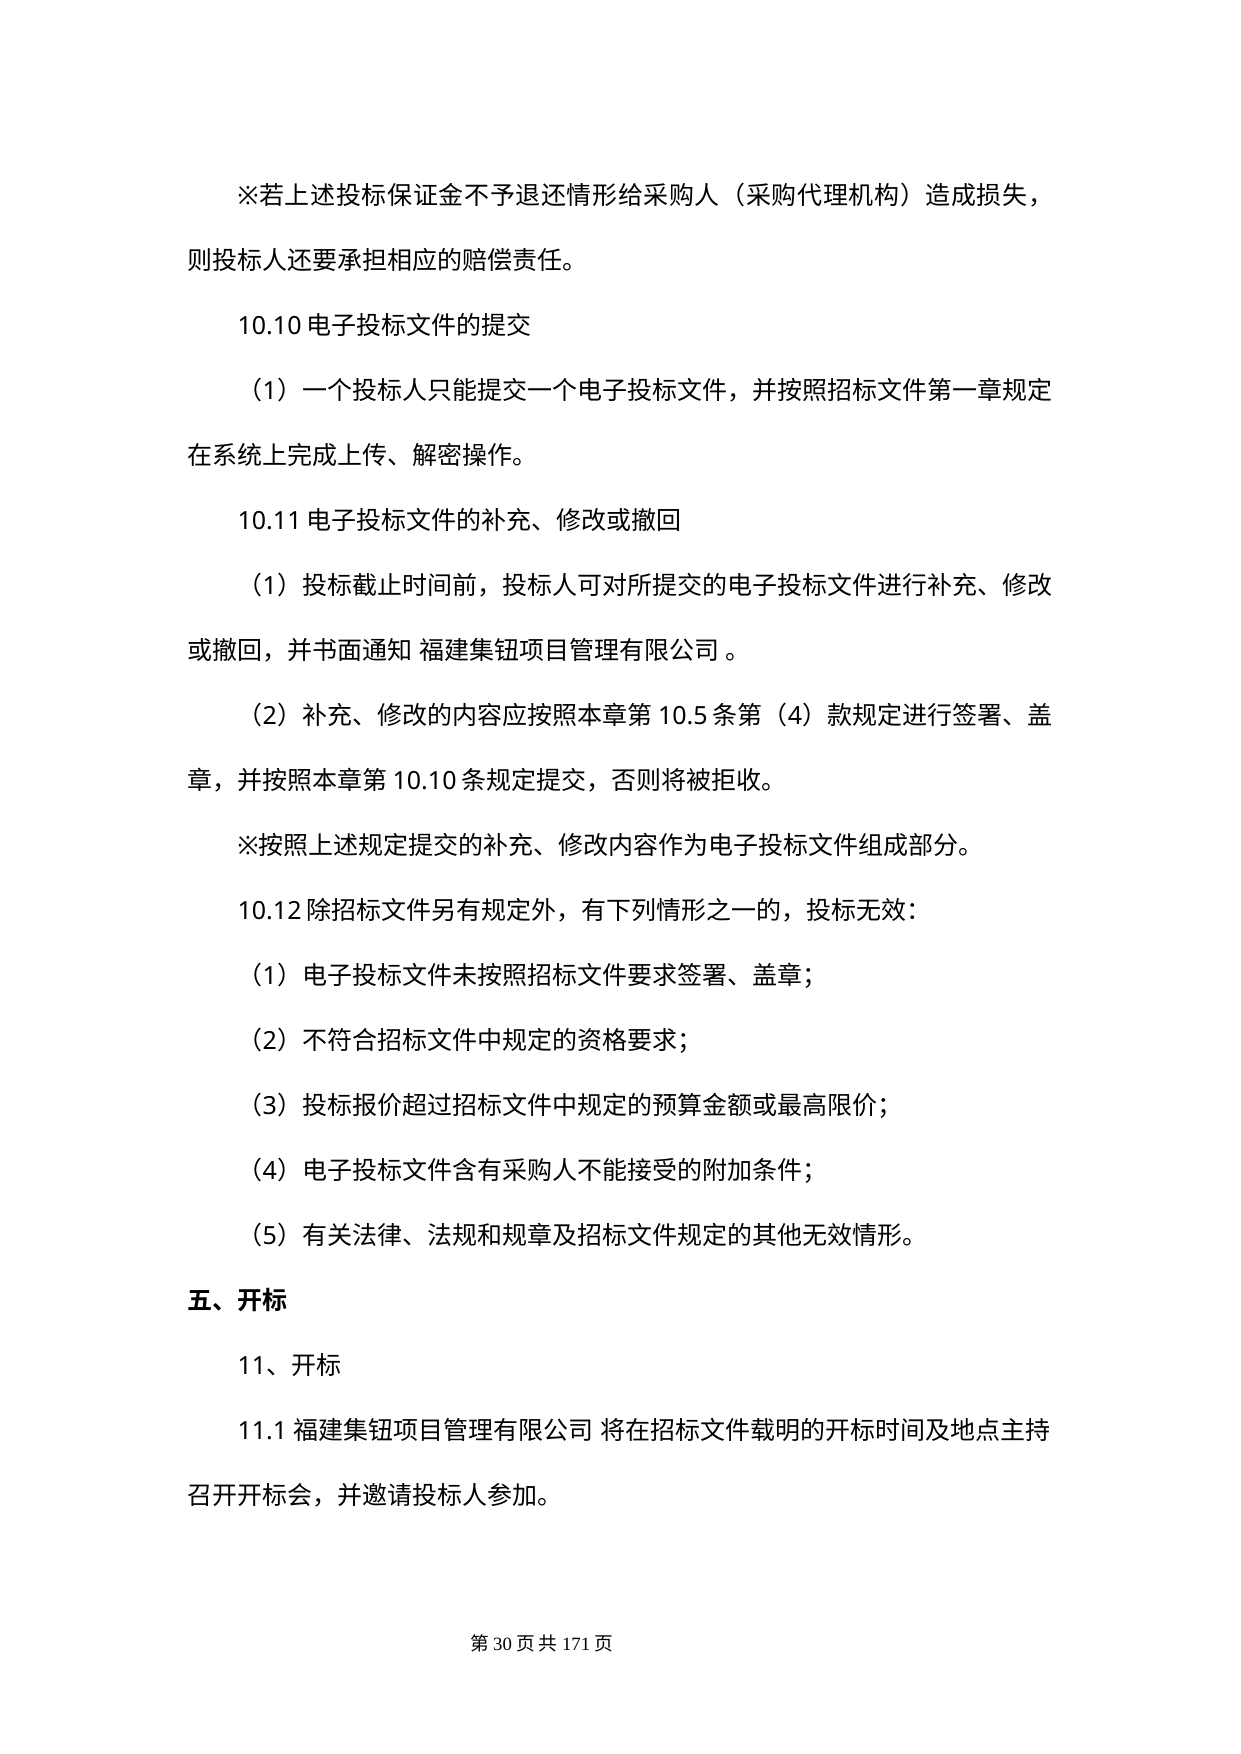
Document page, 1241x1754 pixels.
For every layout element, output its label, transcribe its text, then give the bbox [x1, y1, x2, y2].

text ※按照上述规定提交的补充、修改内容作为电子投标文件组成部分。 [187, 812, 1053, 877]
text 10.12除招标文件另有规定外，有下列情形之一的，投标无效： [187, 877, 1053, 942]
text ※若上述投标保证金不予退还情形给采购人（采购代理机构）造成损失，则投标人还要承担相应的赔偿责任。 [187, 162, 1053, 292]
text 11.1 福建集钮项目管理有限公司 将在招标文件载明的开标时间及地点主持召开开标会，并邀请投标人参加。 [187, 1397, 1053, 1527]
text （1）电子投标文件未按照招标文件要求签署、盖章； [187, 942, 1053, 1007]
text （1）一个投标人只能提交一个电子投标文件，并按照招标文件第一章规定在系统上完成上传、解密操作。 [187, 357, 1053, 487]
text （2）补充、修改的内容应按照本章第10.5条第（4）款规定进行签署、盖章，并按照本章第10.10条规定提交，否则将被拒收。 [187, 682, 1053, 812]
text （3）投标报价超过招标文件中规定的预算金额或最高限价； [187, 1072, 1053, 1137]
text （5）有关法律、法规和规章及招标文件规定的其他无效情形。 [187, 1202, 1053, 1267]
text 11、开标 [187, 1332, 1053, 1397]
text 10.10电子投标文件的提交 [187, 292, 1053, 357]
text （4）电子投标文件含有采购人不能接受的附加条件； [187, 1137, 1053, 1202]
text 五、开标 [187, 1267, 1053, 1332]
text 10.11电子投标文件的补充、修改或撤回 [187, 487, 1053, 552]
text （1）投标截止时间前，投标人可对所提交的电子投标文件进行补充、修改或撤回，并书面通知 福建集钮项目管理有限公司 。 [187, 552, 1053, 682]
text （2）不符合招标文件中规定的资格要求； [187, 1007, 1053, 1072]
